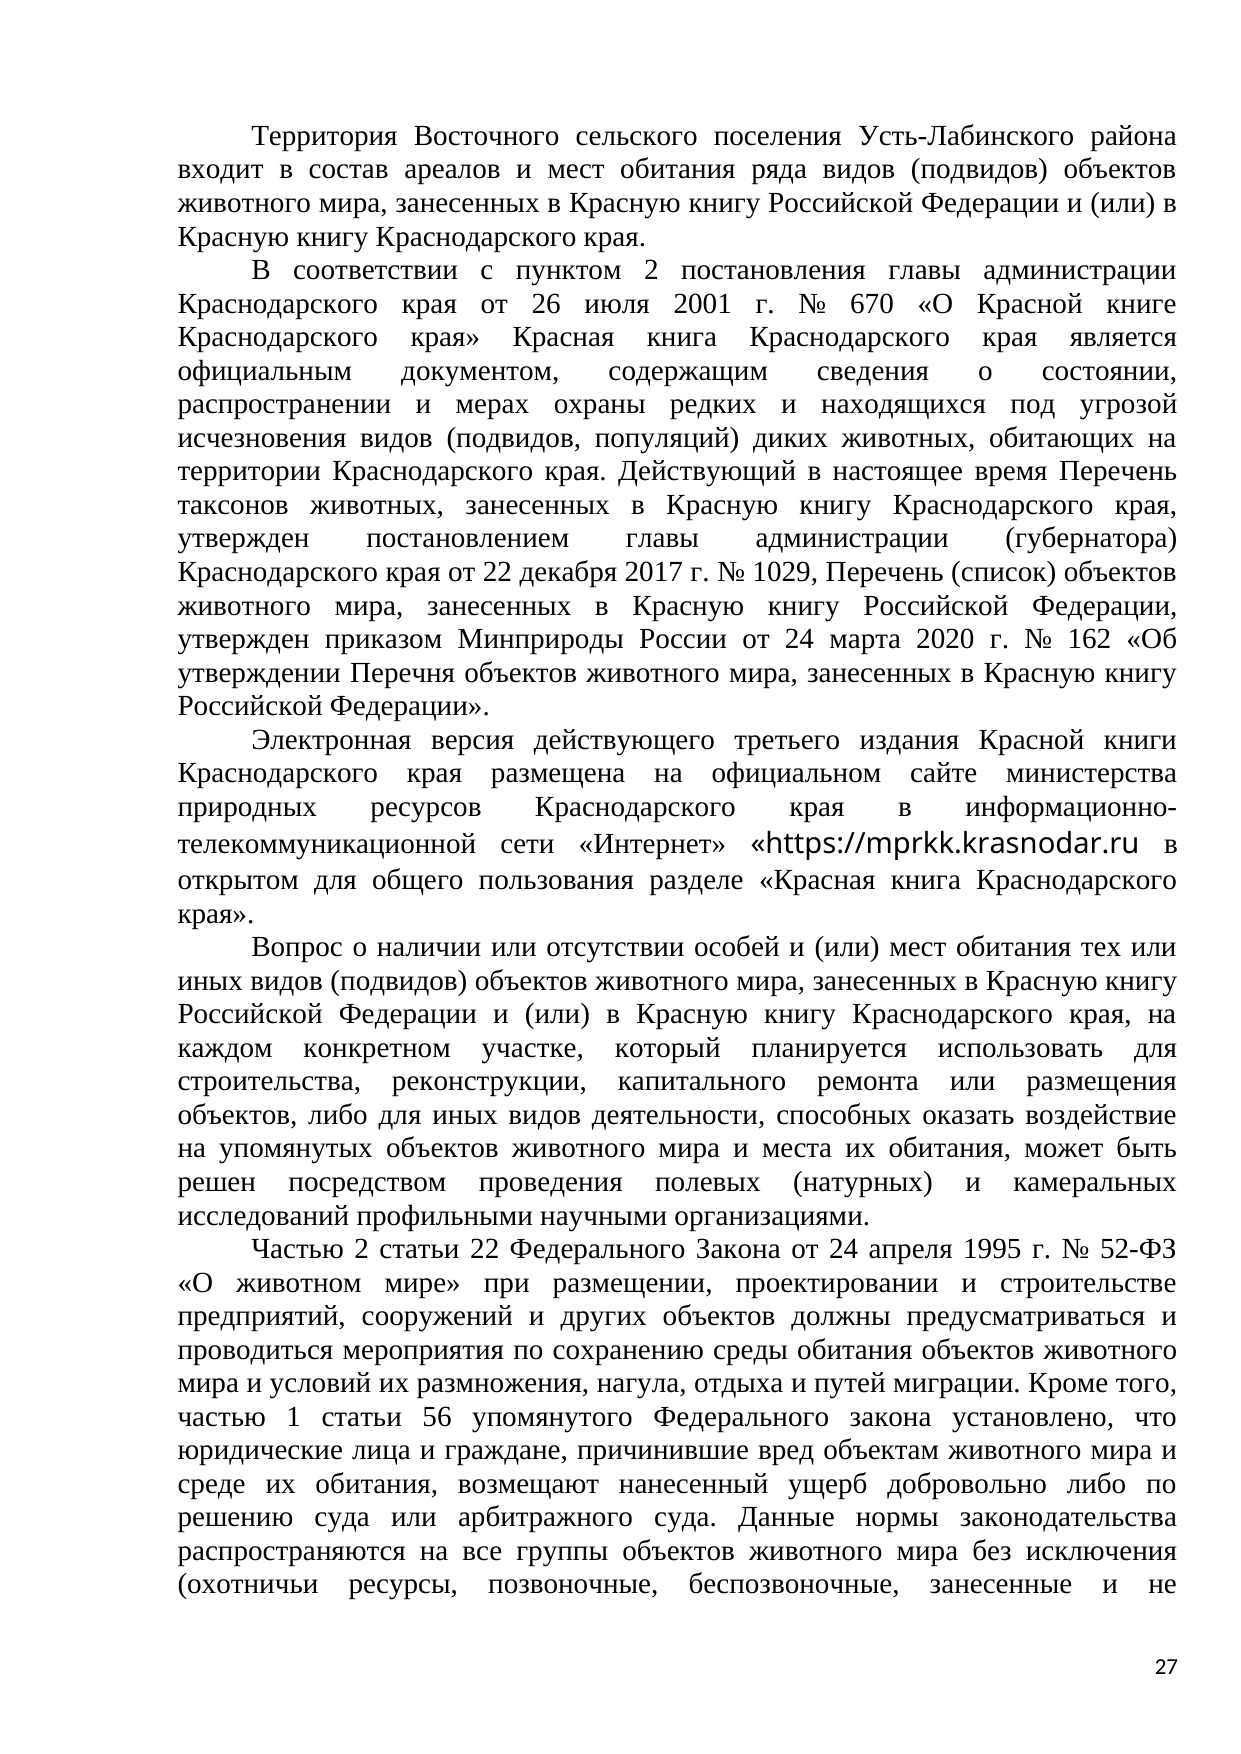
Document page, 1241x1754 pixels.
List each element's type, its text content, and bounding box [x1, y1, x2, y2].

text Электронная версия действующего третьего издания Красной книги Краснодарского края размещена на официальном сайте министерства природных ресурсов Краснодарского края в информационно-телекоммуникационной сети «Интернет» «https://mprkk.krasnodar.ru в открытом для общего пользования разделе «Красная книга Краснодарского края». [177, 722, 1178, 929]
text Вопрос о наличии или отсутствии особей и (или) мест обитания тех или иных видов (подвидов) объектов животного мира, занесенных в Красную книгу Российской Федерации и (или) в Красную книгу Краснодарского края, на каждом конкретном участке, который планируется использовать для строительства, реконструкции, капитального ремонта или размещения объектов, либо для иных видов деятельности, способных оказать воздействие на упомянутых объектов животного мира и места их обитания, может быть решен посредством проведения полевых (натурных) и камеральных исследований профильными научными организациями. [177, 929, 1178, 1231]
text В соответствии с пунктом 2 постановления главы администрации Краснодарского края от 26 июля 2001 г. № 670 «О Красной книге Краснодарского края» Красная книга Краснодарского края является официальным документом, содержащим сведения о состоянии, распространении и мерах охраны редких и находящихся под угрозой исчезновения видов (подвидов, популяций) диких животных, обитающих на территории Краснодарского края. Действующий в настоящее время Перечень таксонов животных, занесенных в Красную книгу Краснодарского края, утвержден постановлением главы администрации (губернатора) Краснодарского края от 22 декабря 2017 г. № 1029, Перечень (список) объектов животного мира, занесенных в Красную книгу Российской Федерации, утвержден приказом Минприроды России от 24 марта 2020 г. № 162 «Об утверждении Перечня объектов животного мира, занесенных в Красную книгу Российской Федерации». [177, 252, 1178, 722]
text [177, 1231, 1178, 1600]
text Территория Восточного сельского поселения Усть-Лабинского района входит в состав ареалов и мест обитания ряда видов (подвидов) объектов животного мира, занесенных в Красную книгу Российской Федерации и (или) в Красную книгу Краснодарского края. [177, 118, 1178, 252]
